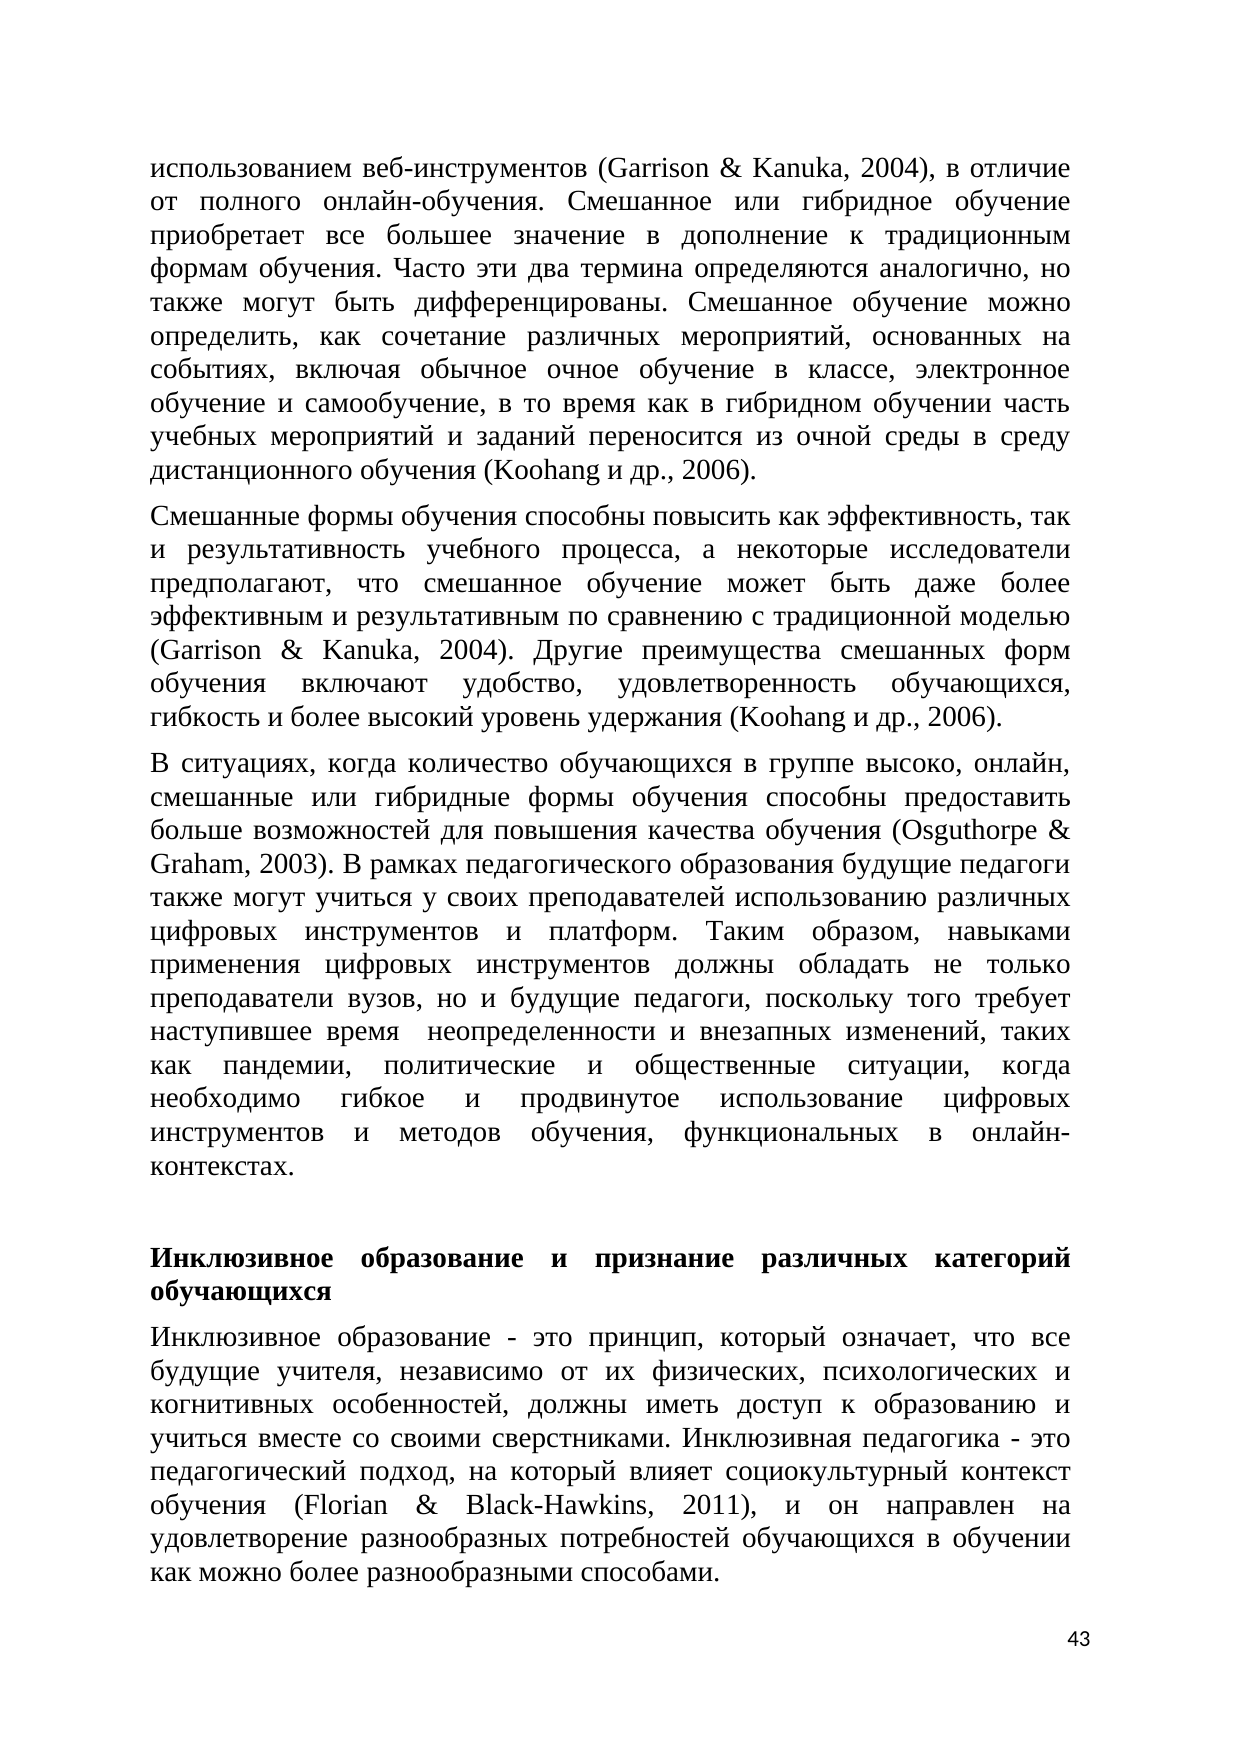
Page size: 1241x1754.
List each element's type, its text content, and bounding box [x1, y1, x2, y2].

text Смешанные формы обучения способны повысить как эффективность, так и результативность учебного процесса, а некоторые исследователи предполагают, что смешанное обучение может быть даже более эффективным и результативным по сравнению с традиционной моделью (Garrison & Kanuka, 2004). Другие преимущества смешанных форм обучения включают удобство, удовлетворенность обучающихся, гибкость и более высокий уровень удержания (Koohang и др., 2006). [150, 498, 1071, 733]
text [150, 150, 1071, 485]
text Инклюзивное образование - это принцип, который означает, что все будущие учителя, независимо от их физических, психологических и когнитивных особенностей, должны иметь доступ к образованию и учиться вместе со своими сверстниками. Инклюзивная педагогика - это педагогический подход, на который влияет социокультурный контекст обучения (Florian & Black-Hawkins, 2011), и он направлен на удовлетворение разнообразных потребностей обучающихся в обучении как можно более разнообразными способами. [150, 1319, 1071, 1588]
text Инклюзивное образование и признание различных категорий обучающихся [150, 1240, 1071, 1307]
text В ситуациях, когда количество обучающихся в группе высоко, онлайн, смешанные или гибридные формы обучения способны предоставить больше возможностей для повышения качества обучения (Osguthorpe & Graham, 2003). В рамках педагогического образования будущие педагоги также могут учиться у своих преподавателей использованию различных цифровых инструментов и платформ. Таким образом, навыками применения цифровых инструментов должны обладать не только преподаватели вузов, но и будущие педагоги, поскольку того требует наступившее время неопределенности и внезапных изменений, таких как пандемии, политические и общественные ситуации, когда необходимо гибкое и продвинутое использование цифровых инструментов и методов обучения, функциональных в онлайн-контекстах. [150, 745, 1071, 1181]
